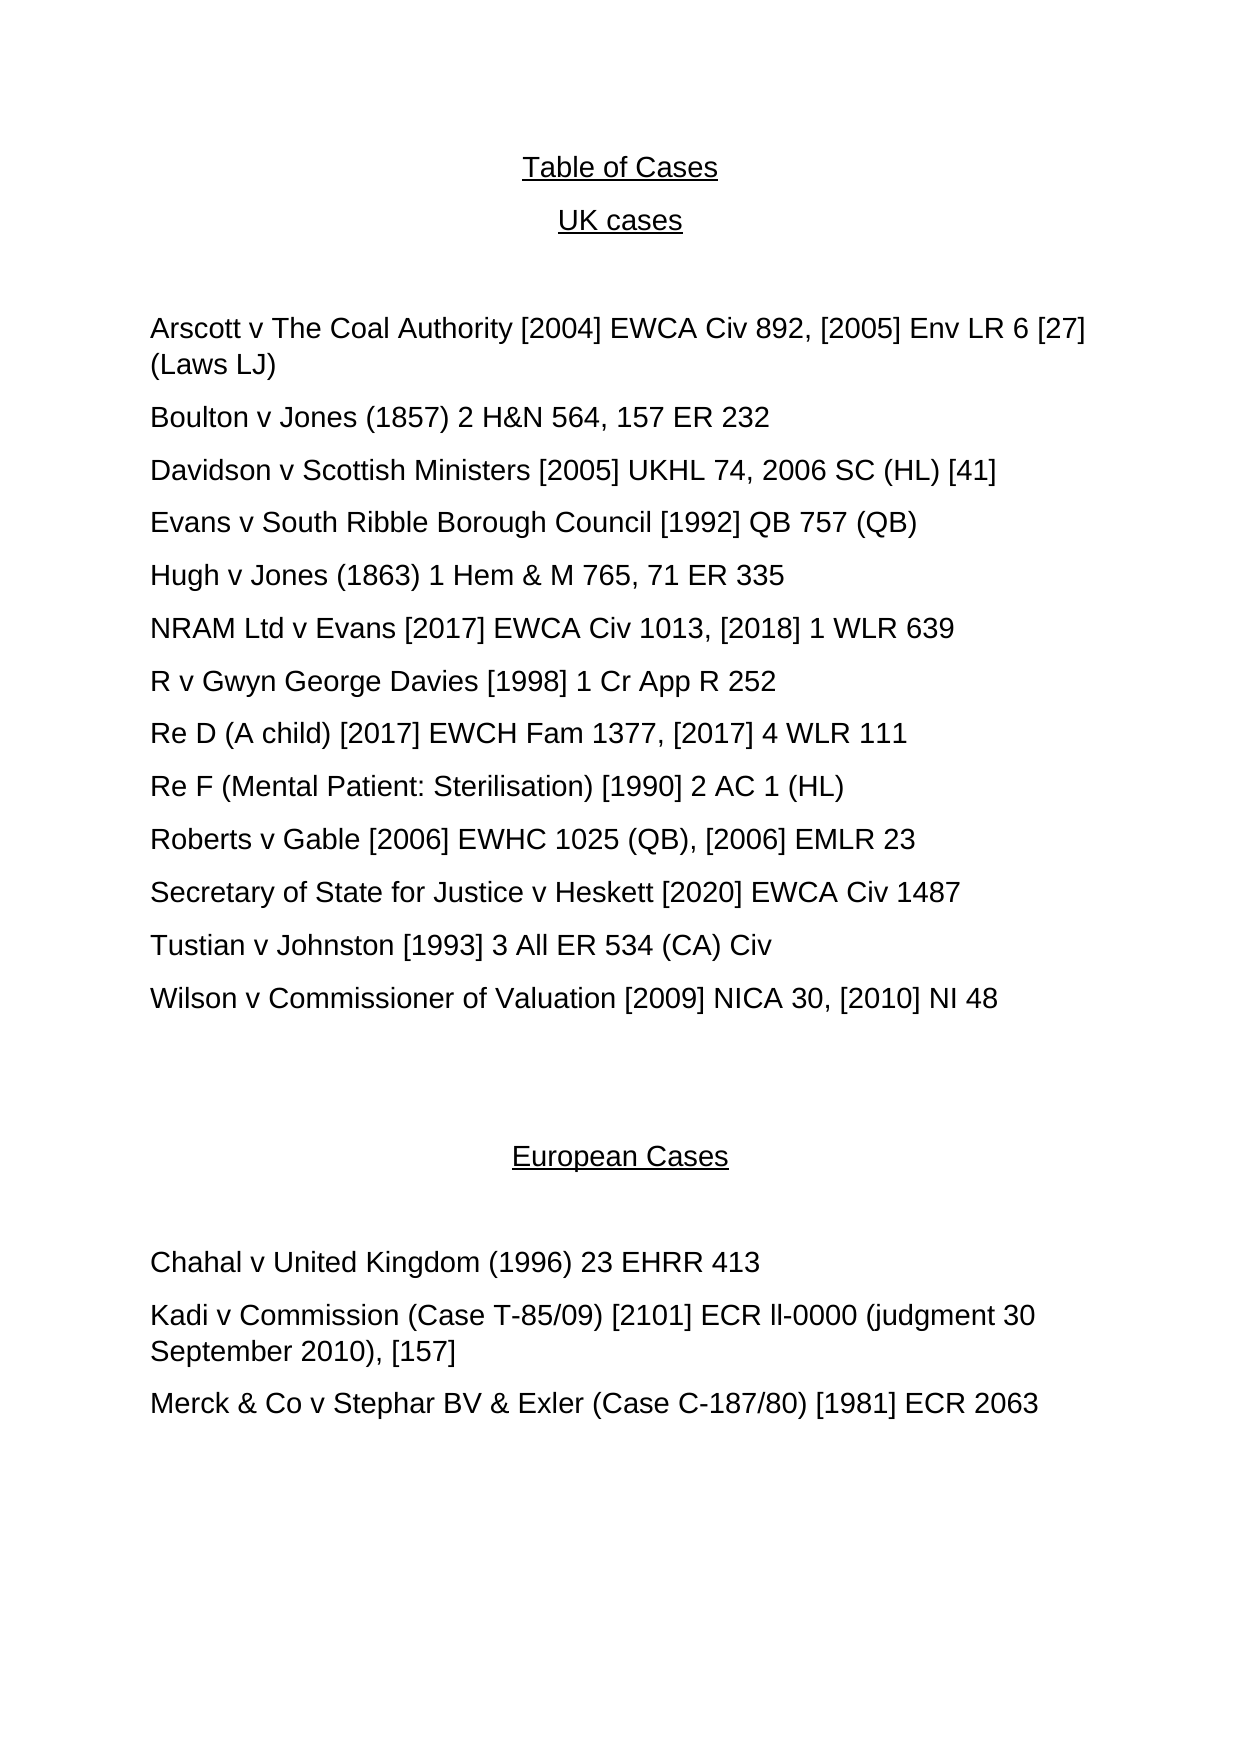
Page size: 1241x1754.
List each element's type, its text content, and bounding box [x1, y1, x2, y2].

text Chahal v United Kingdom (1996) 23 EHRR 413 [150, 1245, 1090, 1278]
text Davidson v Scottish Ministers [2005] UKHL 74, 2006 SC (HL) [41] [150, 452, 1090, 486]
text Table of Cases [150, 150, 1090, 183]
text European Cases [150, 1139, 1090, 1173]
text NRAM Ltd v Evans [2017] EWCA Civ 1013, [2018] 1 WLR 639 [150, 611, 1090, 644]
text Kadi v Commission (Case T-85/09) [2101] ECR ll-0000 (judgment 30 September 2010), [157] [150, 1297, 1090, 1367]
text Hugh v Jones (1863) 1 Hem & M 765, 71 ER 335 [150, 558, 1090, 592]
text R v Gwyn George Davies [1998] 1 Cr App R 252 [150, 664, 1090, 697]
text Secretary of State for Justice v Heskett [2020] EWCA Civ 1487 [150, 875, 1090, 908]
text Tustian v Johnston [1993] 3 All ER 534 (CA) Civ [150, 928, 1090, 961]
text Re F (Mental Patient: Sterilisation) [1990] 2 AC 1 (HL) [150, 769, 1090, 803]
text Wilson v Commissioner of Valuation [2009] NICA 30, [2010] NI 48 [150, 981, 1090, 1014]
text Roberts v Gable [2006] EWHC 1025 (QB), [2006] EMLR 23 [150, 822, 1090, 856]
text Merck & Co v Stephar BV & Exler (Case C-187/80) [1981] ECR 2063 [150, 1386, 1090, 1420]
text UK cases [150, 203, 1090, 236]
text Arscott v The Coal Authority [2004] EWCA Civ 892, [2005] Env LR 6 [27] (Laws LJ) [150, 311, 1090, 380]
text Re D (A child) [2017] EWCH Fam 1377, [2017] 4 WLR 111 [150, 717, 1090, 750]
text Evans v South Ribble Borough Council [1992] QB 757 (QB) [150, 505, 1090, 539]
text Boulton v Jones (1857) 2 H&N 564, 157 ER 232 [150, 400, 1090, 433]
